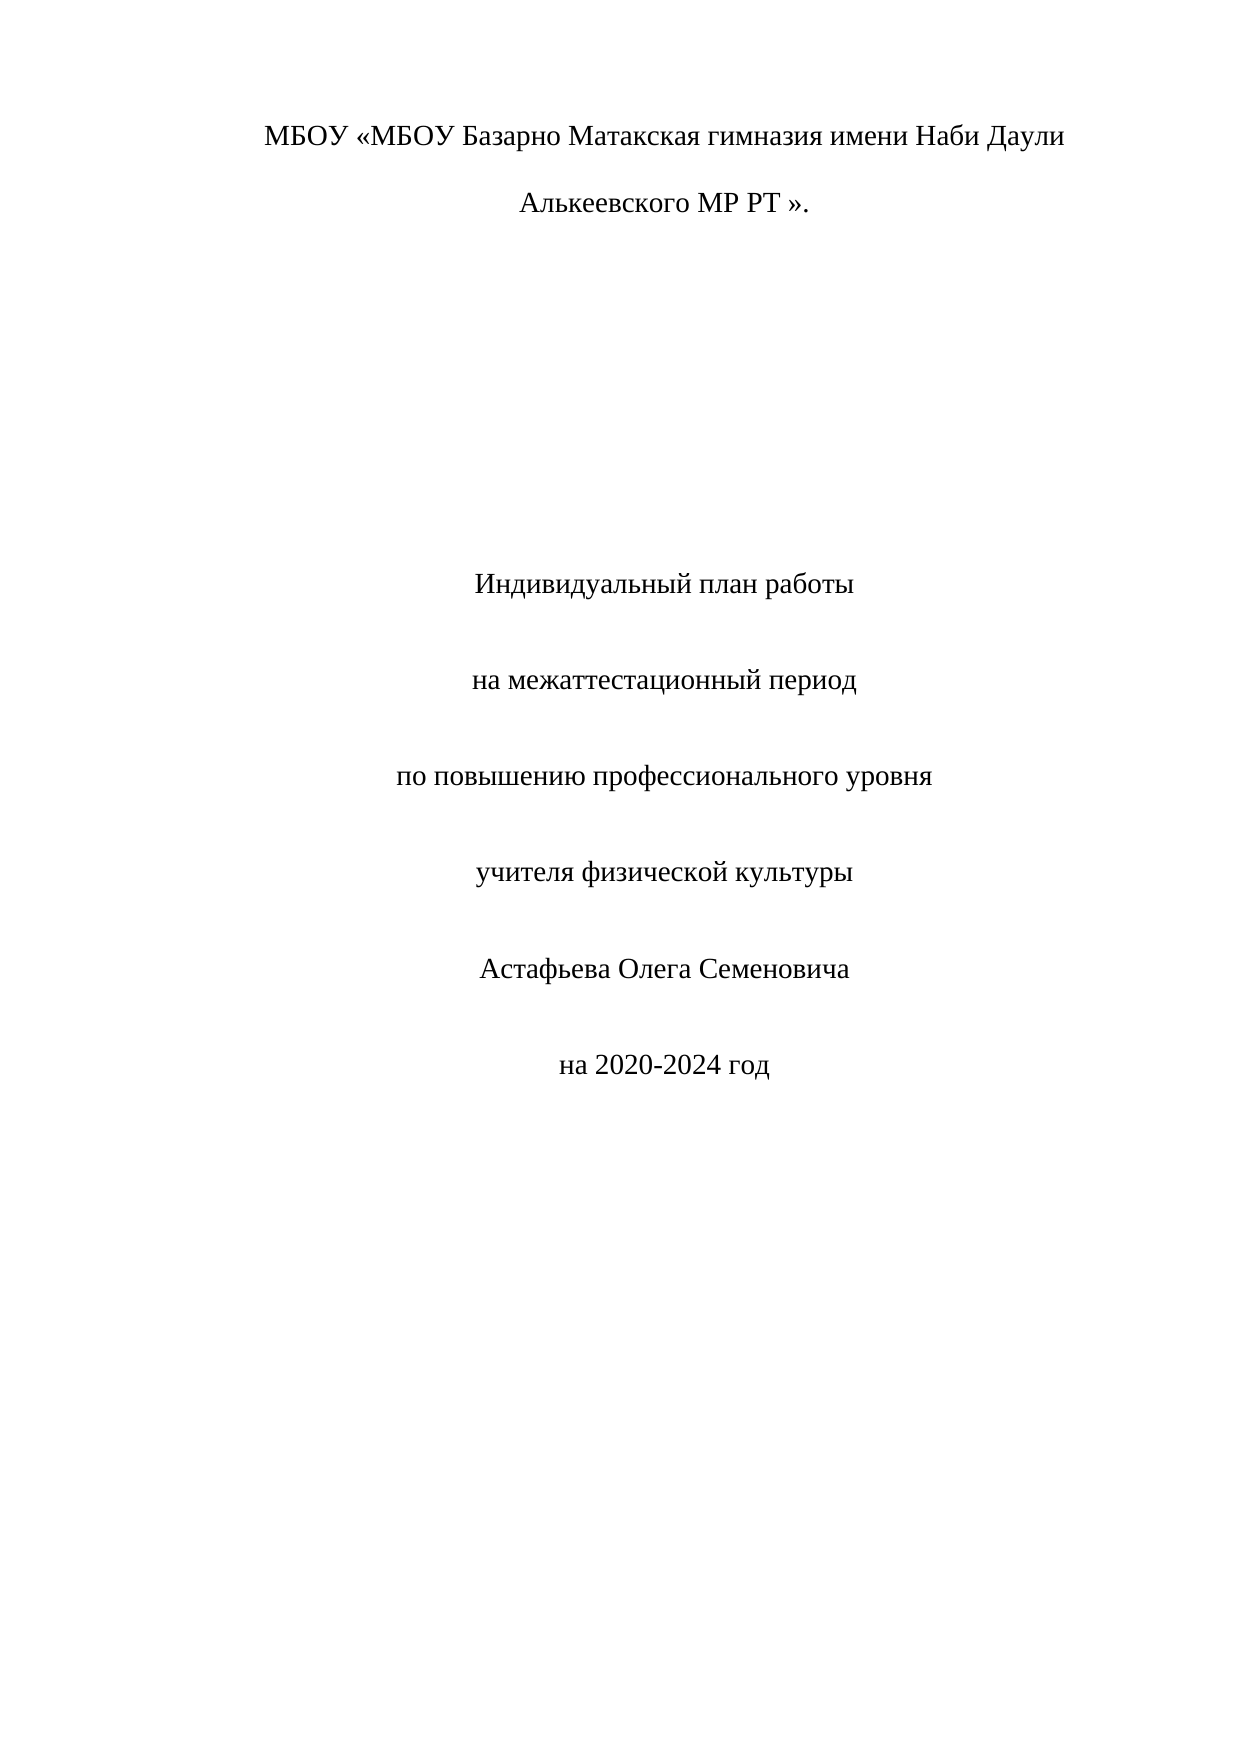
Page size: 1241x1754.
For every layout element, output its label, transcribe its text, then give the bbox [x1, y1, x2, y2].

text на 2020-2024 год [177, 1047, 1152, 1081]
text на межаттестационный период [177, 662, 1152, 696]
text МБОУ «МБОУ Базарно Матакская гимназия имени Наби Даули Алькеевского МР РТ ». [177, 118, 1152, 219]
text Астафьева Олега Семеновича [177, 951, 1152, 984]
text учителя физической культуры [177, 854, 1152, 888]
text Индивидуальный план работы [177, 566, 1152, 599]
text по повышению профессионального уровня [177, 758, 1152, 792]
